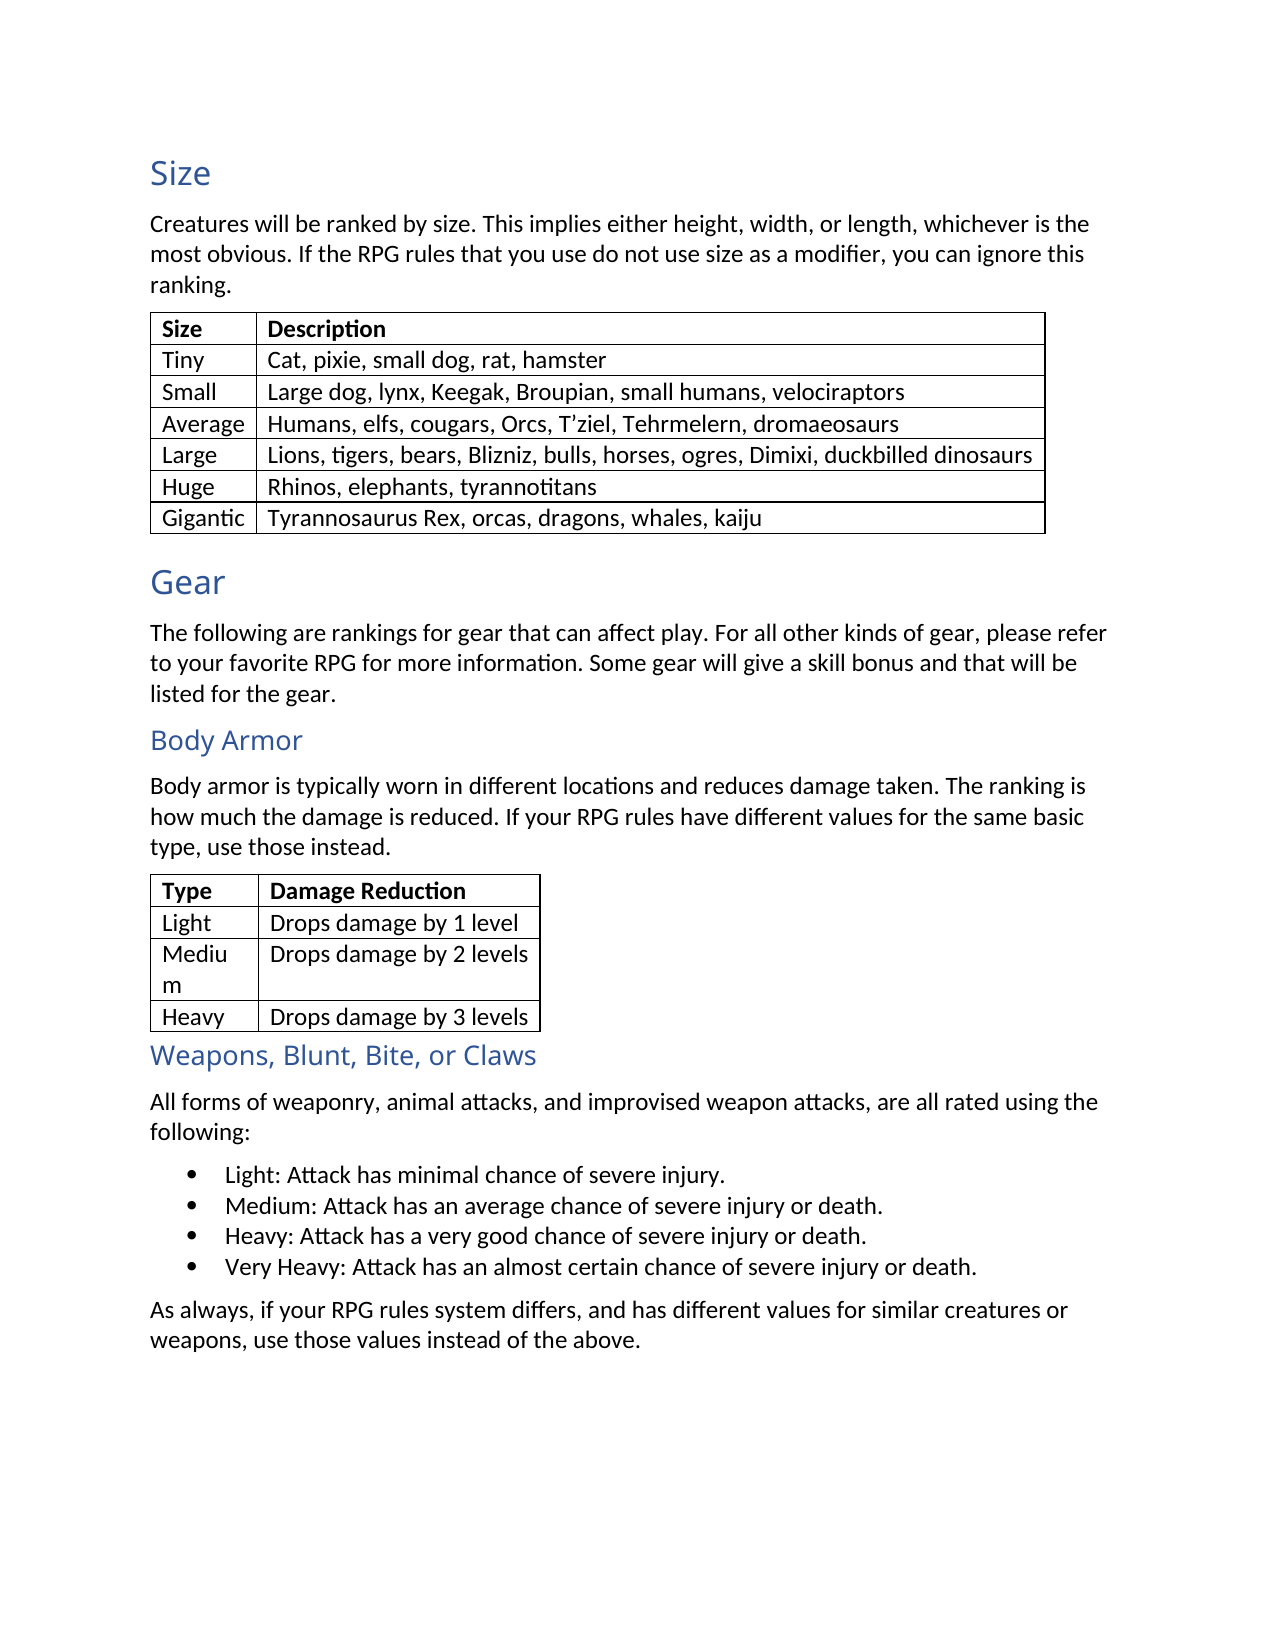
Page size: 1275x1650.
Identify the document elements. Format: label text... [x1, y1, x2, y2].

table_cell Average [151, 408, 256, 438]
table_cell Humans, elfs, cougars, Orcs, T’ziel, Tehrmelern, dromaeosaurs [257, 408, 1044, 438]
text Creatures will be ranked by size. This implies either height, width, or length, whichever is the most obvious. If the RPG rules that you use do not use size as a modifier, you can ignore this ranking. [150, 208, 1125, 299]
table_header Description [257, 313, 1044, 343]
table_cell Medium [151, 939, 258, 999]
table_cell Drops damage by 3 levels [259, 1001, 539, 1031]
table_cell Gigantic [151, 503, 256, 533]
subtitle Weapons, Blunt, Bite, or Claws [150, 1036, 1125, 1073]
table_cell Small [151, 376, 256, 407]
text The following are rankings for gear that can affect play. For all other kinds of gear, please refer to your favorite RPG for more information. Some gear will give a skill bonus and that will be listed for the gear. [150, 617, 1125, 708]
table_cell Light [151, 907, 258, 937]
table_cell Lions, tigers, bears, Blizniz, bulls, horses, ogres, Dimixi, duckbilled dinosaurs [257, 439, 1044, 470]
subtitle Body Armor [150, 721, 1125, 758]
table_cell Large [151, 439, 256, 470]
table_cell Drops damage by 2 levels [259, 939, 539, 999]
table_cell Large dog, lynx, Keegak, Broupian, small humans, velociraptors [257, 376, 1044, 407]
table_header Size [151, 313, 256, 343]
list Medium: Attack has an average chance of severe injury or death. [187, 1190, 1125, 1220]
table_header Damage Reduction [259, 875, 539, 906]
table_cell Tyrannosaurus Rex, orcas, dragons, whales, kaiju [257, 503, 1044, 533]
table_header Type [151, 875, 258, 906]
subtitle Size [150, 150, 1125, 195]
table_cell Cat, pixie, small dog, rat, hamster [257, 345, 1044, 375]
table_cell Heavy [151, 1001, 258, 1031]
table_cell Drops damage by 1 level [259, 907, 539, 937]
list Light: Attack has minimal chance of severe injury. [187, 1159, 1125, 1190]
table_cell Rhinos, elephants, tyrannotitans [257, 471, 1044, 501]
text All forms of weaponry, animal attacks, and improvised weapon attacks, are all rated using the following: [150, 1086, 1125, 1147]
table_cell Tiny [151, 345, 256, 375]
table_cell Huge [151, 471, 256, 501]
list Heavy: Attack has a very good chance of severe injury or death. [187, 1220, 1125, 1251]
list Very Heavy: Attack has an almost certain chance of severe injury or death. [187, 1251, 1125, 1281]
subtitle Gear [150, 559, 1125, 604]
text As always, if your RPG rules system differs, and has different values for similar creatures or weapons, use those values instead of the above. [150, 1294, 1125, 1355]
text Body armor is typically worn in different locations and reduces damage taken. The ranking is how much the damage is reduced. If your RPG rules have different values for the same basic type, use those instead. [150, 770, 1125, 862]
